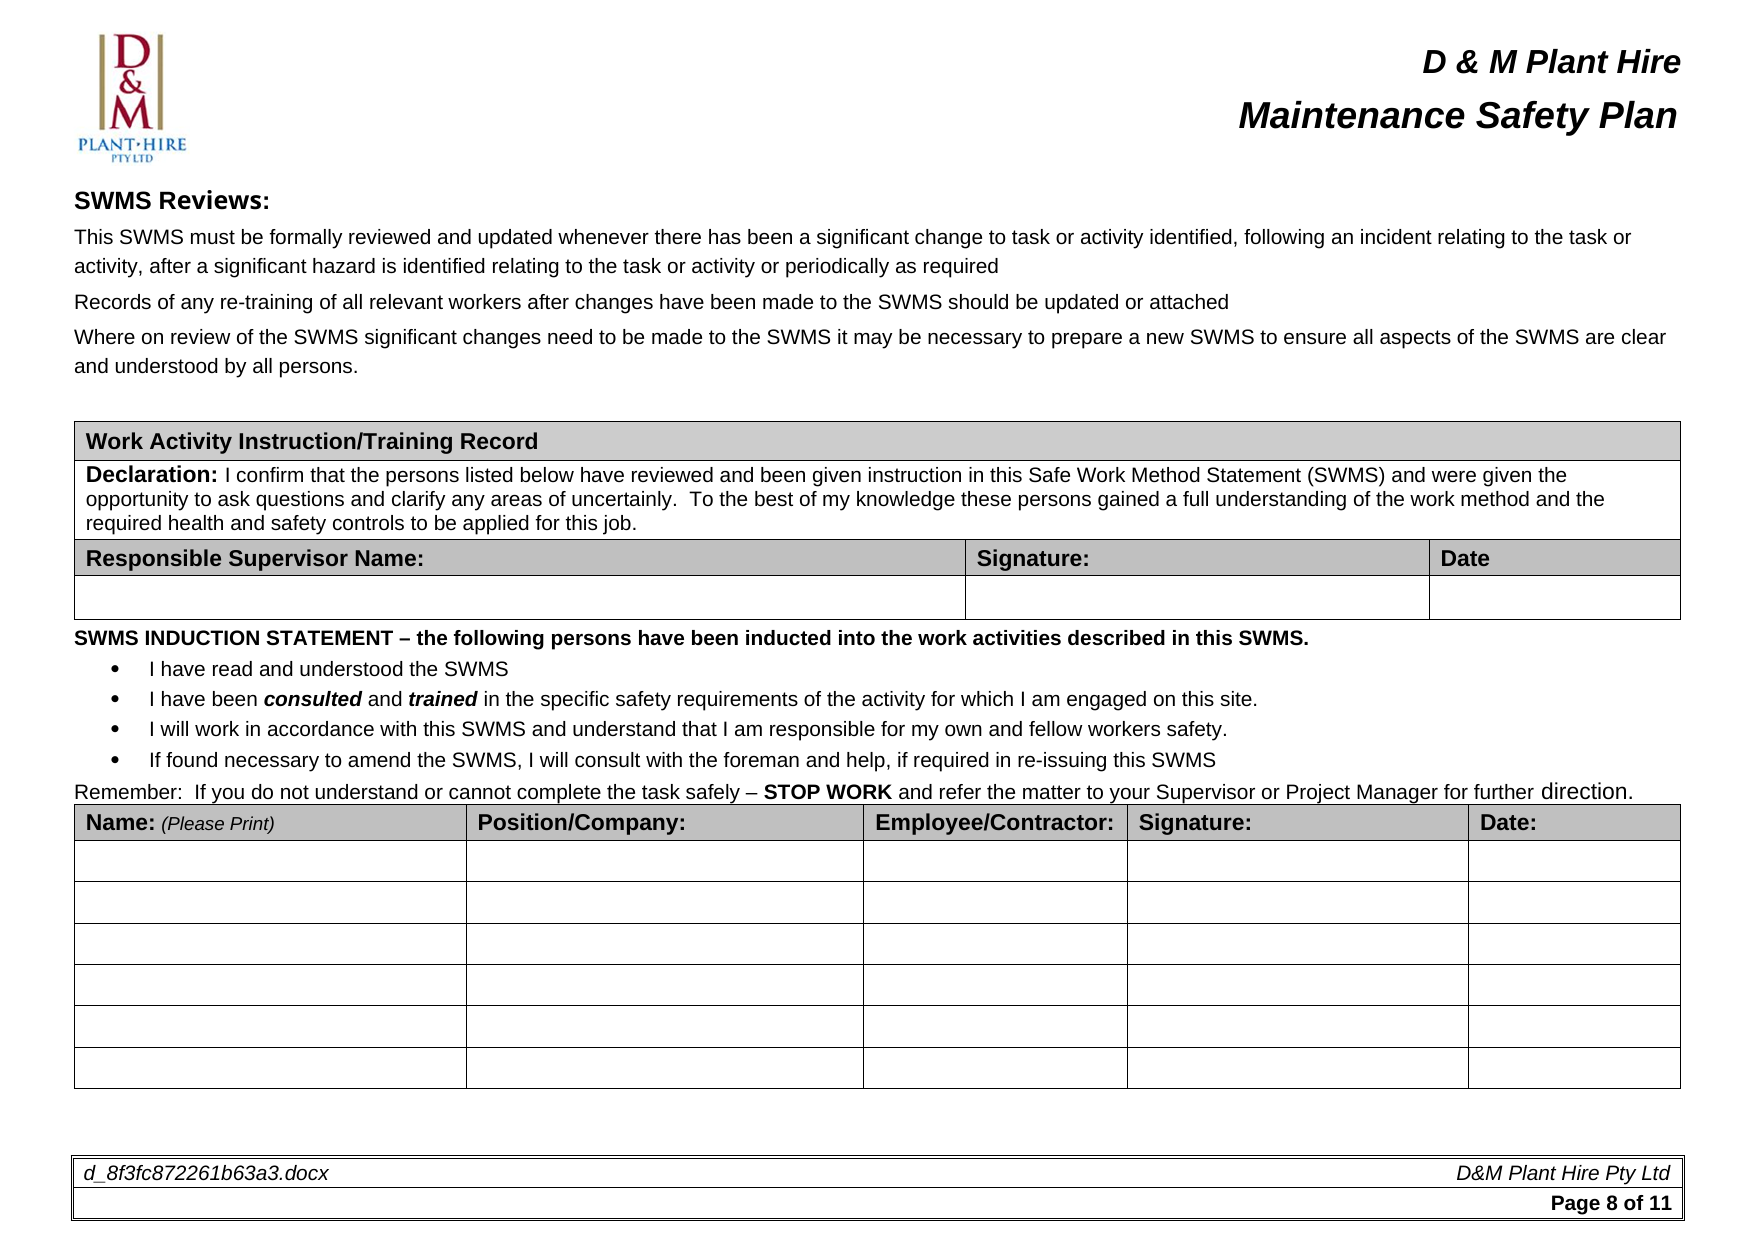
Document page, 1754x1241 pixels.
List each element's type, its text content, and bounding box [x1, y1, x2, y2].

text I have been consulted and trained in the specific safety requirements of the activity for which I am engaged on this site. [111, 687, 1681, 711]
text This SWMS must be formally reviewed and updated whenever there has been a significant change to task or activity identified, following an incident relating to the task or activity, after a significant hazard is identified relating to the task or activity or periodically as required [74, 221, 1681, 279]
text Records of any re-training of all relevant workers after changes have been made to the SWMS should be updated or attached [74, 286, 1681, 315]
table_cell [75, 924, 466, 964]
table_cell [864, 924, 1127, 964]
table_cell [1128, 841, 1468, 881]
text Remember: If you do not understand or cannot complete the task safely – STOP WORK and refer the matter to your Supervisor or Project Manager for further direction. [74, 778, 1681, 804]
text I have read and understood the SWMS [111, 656, 1681, 681]
table_cell [75, 882, 466, 922]
table_cell [864, 882, 1127, 922]
table_cell [1128, 1006, 1468, 1047]
table_cell [467, 1048, 863, 1088]
title SWMS Induction Statement – the following persons have been inducted into the work activities described in this SWMS. [74, 626, 1713, 650]
table_header Position/Company: [467, 805, 863, 840]
text Where on review of the SWMS significant changes need to be made to the SWMS it may be necessary to prepare a new SWMS to ensure all aspects of the SWMS are clear and understood by all persons. [74, 321, 1681, 379]
table_cell [75, 965, 466, 1005]
table_cell [75, 576, 965, 619]
table_cell [1469, 841, 1680, 881]
table_cell [1469, 1006, 1680, 1047]
table_header Employee/Contractor: [864, 805, 1127, 840]
title SWMS Reviews: [74, 186, 1681, 215]
table_header Name: (Please Print) [75, 805, 466, 840]
table_cell [1469, 1048, 1680, 1088]
table_cell [75, 841, 466, 881]
table_cell [1469, 924, 1680, 964]
table_cell [467, 924, 863, 964]
table_cell Declaration: I confirm that the persons listed below have reviewed and been given instruction in this Safe Work Method Statement (SWMS) and were given the opportunity to ask questions and clarify any areas of uncertainly. To the best of my knowledge these persons gained a full understanding of the work method and the required health and safety controls to be applied for this job. [75, 461, 1680, 539]
table_cell [864, 1048, 1127, 1088]
table_cell [1128, 924, 1468, 964]
table_cell [864, 841, 1127, 881]
table_cell [1469, 965, 1680, 1005]
table_cell [1469, 882, 1680, 922]
table_cell [966, 576, 1429, 619]
table_cell [75, 1006, 466, 1047]
table_header Date: [1469, 805, 1680, 840]
table_cell Responsible Supervisor Name: [75, 540, 965, 575]
table_cell Signature: [966, 540, 1429, 575]
table_cell [864, 1006, 1127, 1047]
table_cell Date [1430, 540, 1680, 575]
table_cell [1128, 965, 1468, 1005]
table_cell [864, 965, 1127, 1005]
table_cell [467, 882, 863, 922]
table_header Work Activity Instruction/Training Record [75, 422, 1680, 460]
picture [73, 29, 190, 166]
table_cell [1128, 1048, 1468, 1088]
table_cell [467, 841, 863, 881]
table_cell [1128, 882, 1468, 922]
table_cell [1430, 576, 1680, 619]
text If found necessary to amend the SWMS, I will consult with the foreman and help, if required in re-issuing this SWMS [111, 747, 1681, 771]
table_cell [75, 1048, 466, 1088]
text I will work in accordance with this SWMS and understand that I am responsible for my own and fellow workers safety. [111, 717, 1681, 741]
table_cell [467, 965, 863, 1005]
table_cell [467, 1006, 863, 1047]
table_header Signature: [1128, 805, 1468, 840]
